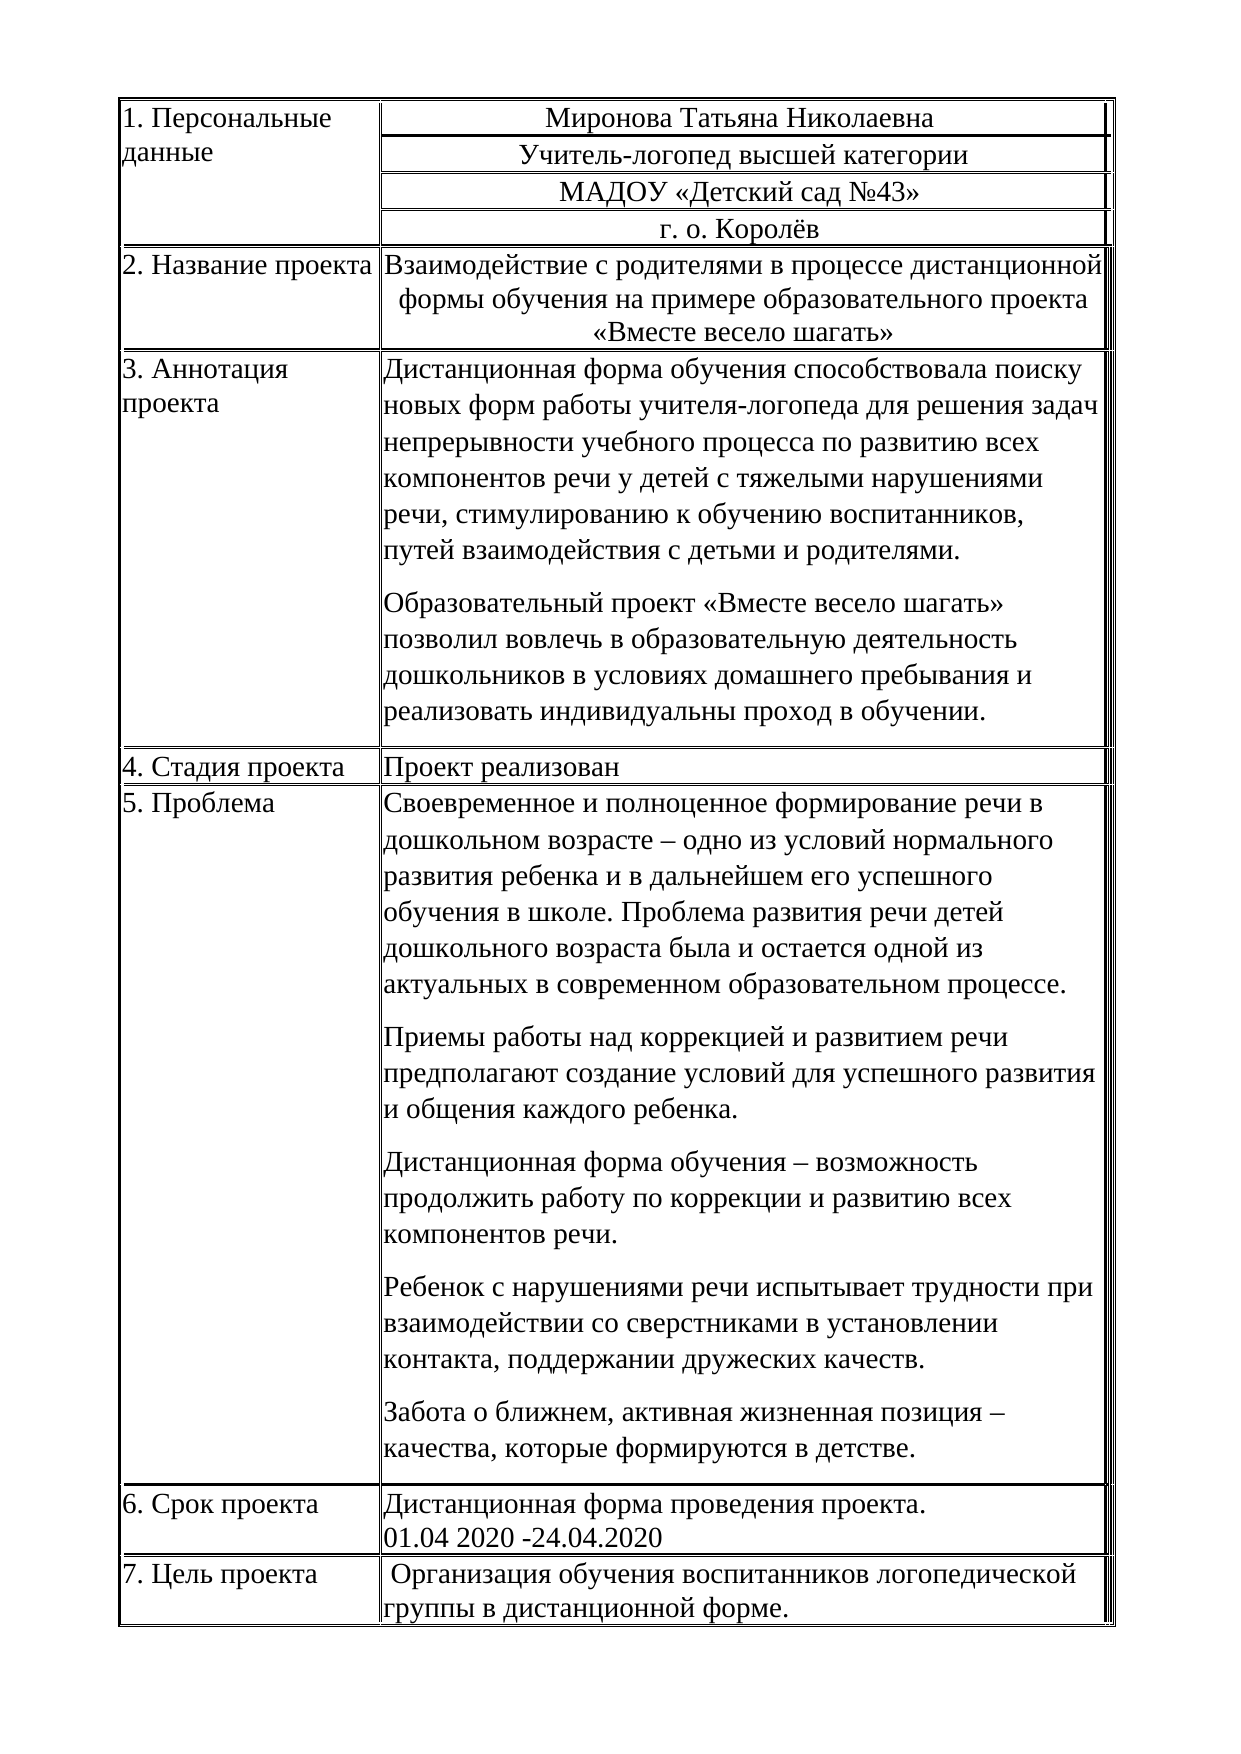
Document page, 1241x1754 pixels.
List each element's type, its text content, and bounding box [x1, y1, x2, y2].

table_cell Взаимодействие с родителями в процессе дистанционной формы обучения на примере образовательного проекта «Вместе весело шагать» [382, 248, 1104, 348]
table_header [1105, 101, 1113, 134]
table_cell [1107, 134, 1113, 171]
table_cell Учитель-логопед высшей категории [382, 137, 1104, 171]
table_cell МАДОУ «Детский сад №43» [382, 174, 1104, 207]
table_header Миронова Татьяна Николаевна [381, 101, 1105, 134]
table_cell Дистанционная форма обучения способствовала поиску новых форм работы учителя-логопеда для решения задач непрерывности учебного процесса по развитию всех компонентов речи у детей с тяжелыми нарушениями речи, стимулированию к обучению воспитанников, путей взаимодействия с детьми и родителями. Образовательный проект «Вместе весело шагать» позволил вовлечь в образовательную деятельность дошкольников в условиях домашнего пребывания и реализовать индивидуальны проход в обучении. [382, 352, 1104, 746]
table_cell [1107, 208, 1113, 244]
table_cell г. о. Королёв [382, 211, 1104, 244]
table_cell 3. Аннотация проекта [121, 348, 379, 746]
table_cell 7. Цель проекта [121, 1553, 381, 1623]
table_cell Дистанционная форма проведения проекта. 01.04 2020 -24.04.2020 [382, 1486, 1104, 1553]
table_cell [1105, 171, 1114, 207]
table_cell 6. Срок проекта [120, 1483, 379, 1553]
table_cell 4. Стадия проекта [120, 746, 381, 782]
table_cell 2. Название проекта [121, 244, 379, 348]
table_cell 5. Проблема [121, 783, 379, 1483]
table_cell Организация обучения воспитанников логопедической группы в дистанционной форме. [381, 1557, 1105, 1623]
table_cell Своевременное и полноценное формирование речи в дошкольном возрасте – одно из условий нормального развития ребенка и в дальнейшем его успешного обучения в школе. Проблема развития речи детей дошкольного возраста была и остается одной из актуальных в современном образовательном процессе. Приемы работы над коррекцией и развитием речи предполагают создание условий для успешного развития и общения каждого ребенка. Дистанционная форма обучения – возможность продолжить работу по коррекции и развитию всех компонентов речи. Ребенок с нарушениями речи испытывает трудности при взаимодействии со сверстниками в установлении контакта, поддержании дружеских качеств. Забота о ближнем, активная жизненная позиция – качества, которые формируются в детстве. [382, 786, 1104, 1483]
table_cell Проект реализован [382, 749, 1104, 782]
table_header 1. Персональные данные [121, 101, 381, 244]
